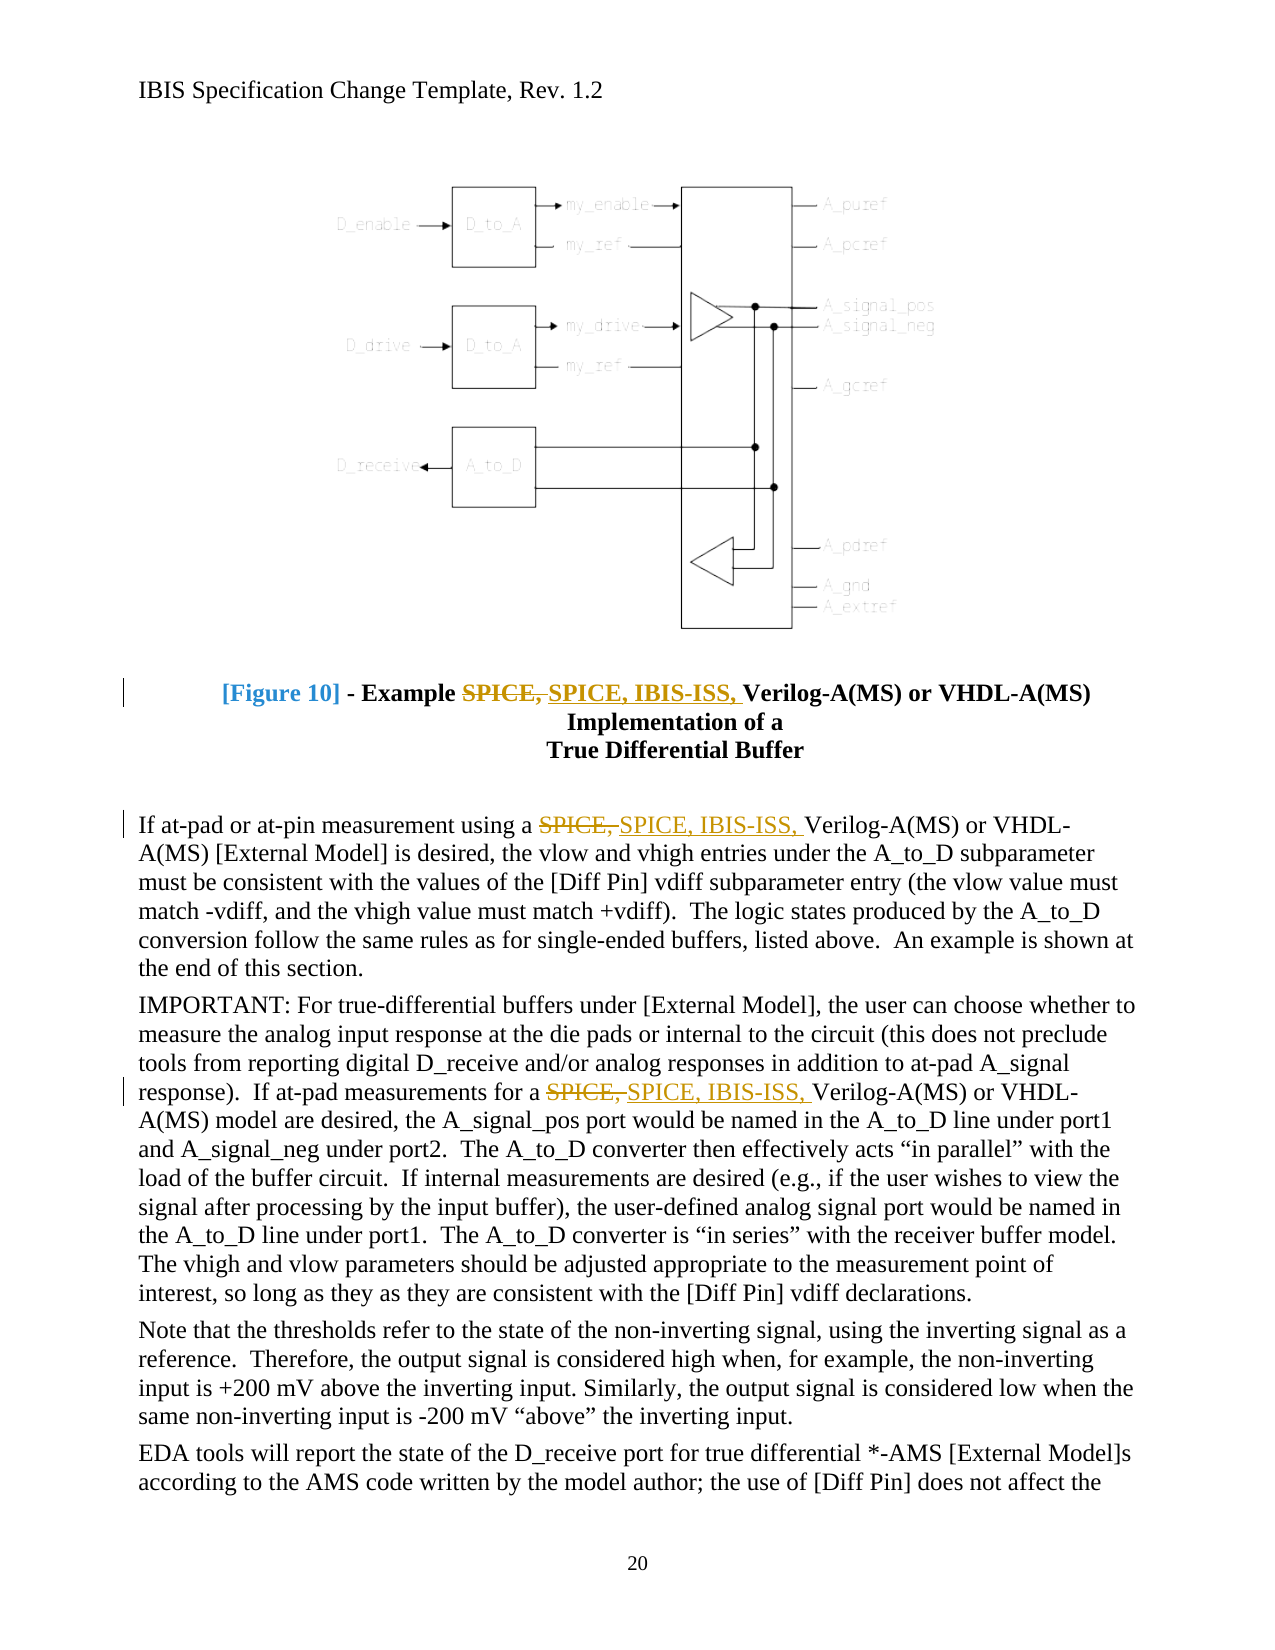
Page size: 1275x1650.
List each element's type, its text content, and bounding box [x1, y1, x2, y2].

text IMPORTANT: For true-differential buffers under [External Model], the user can choose whether to measure the analog input response at the die pads or internal to the circuit (this does not preclude tools from reporting digital D_receive and/or analog responses in addition to at-pad A_signal response). If at-pad measurements for a Verilog-A(MS) or VHDL-A(MS) model are desired, the A_signal_pos port would be named in the A_to_D line under port1 and A_signal_neg under port2. The A_to_D converter then effectively acts “in parallel” with the load of the buffer circuit. If internal measurements are desired (e.g., if the user wishes to view the signal after processing by the input buffer), the user-defined analog signal port would be named in the A_to_D line under port1. The A_to_D converter is “in series” with the receiver buffer model. The vhigh and vlow parameters should be adjusted appropriate to the measurement point of interest, so long as they as they are consistent with the [Diff Pin] vdiff declarations. [138, 991, 1137, 1307]
text If at-pad or at-pin measurement using a Verilog-A(MS) or VHDL-A(MS) [External Model] is desired, the vlow and vhigh entries under the A_to_D subparameter must be consistent with the values of the [Diff Pin] vdiff subparameter entry (the vlow value must match -vdiff, and the vhigh value must match +vdiff). The logic states produced by the A_to_D conversion follow the same rules as for single-ended buffers, listed above. An example is shown at the end of this section. [138, 810, 1137, 982]
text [138, 1438, 1137, 1496]
text Note that the thresholds refer to the state of the non-inverting signal, using the inverting signal as a reference. Therefore, the output signal is considered high when, for example, the non-inverting input is +200 mV above the inverting input. Similarly, the output signal is considered low when the same non-inverting input is -200 mV “above” the inverting input. [138, 1315, 1137, 1430]
text - Example Verilog-A(MS) or VHDL-A(MS) Implementation of a True Differential Buffer [176, 678, 1137, 764]
